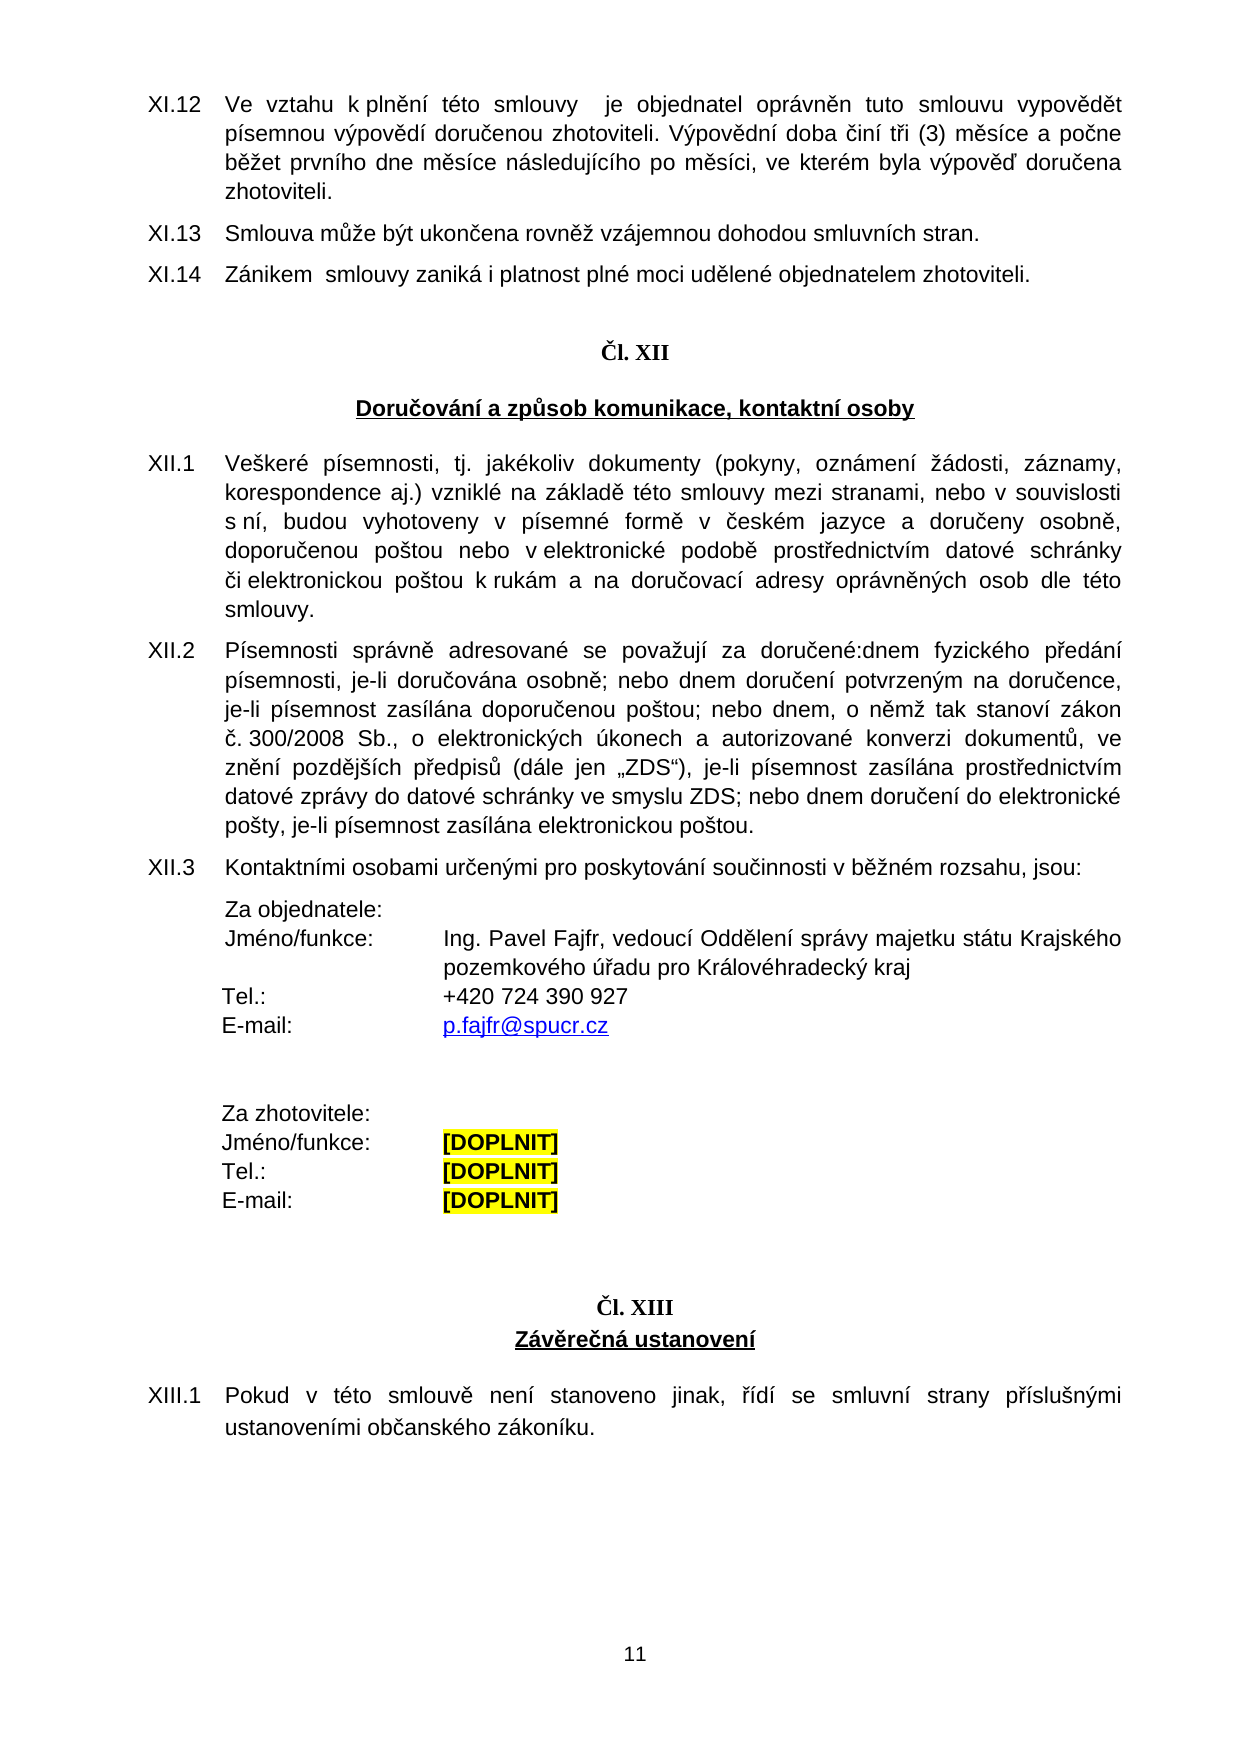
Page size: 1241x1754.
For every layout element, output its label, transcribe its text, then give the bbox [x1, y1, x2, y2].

text Tel.: [DOPLNIT] [192, 1156, 1122, 1186]
list Zánikem smlouvy zaniká i platnost plné moci udělené objednatelem zhotoviteli. [148, 259, 1122, 289]
text Za zhotovitele: [192, 1098, 1122, 1127]
text E-mail: [DOPLNIT] [192, 1186, 1122, 1215]
list Ve vztahu k plnění této smlouvy je objednatel oprávněn tuto smlouvu vypovědět písemnou výpovědí doručenou zhotoviteli. Výpovědní doba činí tři (3) měsíce a počne běžet prvního dne měsíce následujícího po měsíci, ve kterém byla výpověď doručena zhotoviteli. [148, 89, 1122, 205]
text Závěrečná ustanovení [148, 1294, 1122, 1352]
text Doručování a způsob komunikace, kontaktní osoby [148, 395, 1122, 422]
text Jméno/funkce: Ing. Pavel Fajfr, vedoucí Oddělení správy majetku státu Krajského pozemkového úřadu pro Královéhradecký kraj [224, 923, 1122, 981]
text Za objednatele: [224, 894, 1122, 923]
list Pokud v této smlouvě není stanoveno jinak, řídí se smluvní strany příslušnými ustanoveními občanského zákoníku. [148, 1382, 1122, 1440]
text Tel.: +420 724 390 927 [148, 981, 1122, 1011]
list Smlouva může být ukončena rovněž vzájemnou dohodou smluvních stran. [148, 218, 1122, 247]
list Kontaktními osobami určenými pro poskytování součinnosti v běžném rozsahu, jsou: [148, 852, 1122, 881]
list Veškeré písemnosti, tj. jakékoliv dokumenty (pokyny, oznámení žádosti, záznamy, korespondence aj.) vzniklé na základě této smlouvy mezi stranami, nebo v souvislosti s ní, budou vyhotoveny v písemné formě v českém jazyce a doručeny osobně, doporučenou poštou nebo v elektronické podobě prostřednictvím datové schránky či elektronickou poštou k rukám a na doručovací adresy oprávněných osob dle této smlouvy. [148, 448, 1122, 623]
text E-mail: p.fajfr@spucr.cz [192, 1011, 1122, 1040]
list Písemnosti správně adresované se považují za doručené:dnem fyzického předání písemnosti, je-li doručována osobně; nebo dnem doručení potvrzeným na doručence, je-li písemnost zasílána doporučenou poštou; nebo dnem, o němž tak stanoví zákon č. 300/2008 Sb., o elektronických úkonech a autorizované konverzi dokumentů, ve znění pozdějších předpisů (dále jen „ZDS“), je-li písemnost zasílána prostřednictvím datové zprávy do datové schránky ve smyslu ZDS; nebo dnem doručení do elektronické pošty, je-li písemnost zasílána elektronickou poštou. [148, 636, 1122, 840]
text Jméno/funkce: [DOPLNIT] [192, 1127, 1122, 1156]
